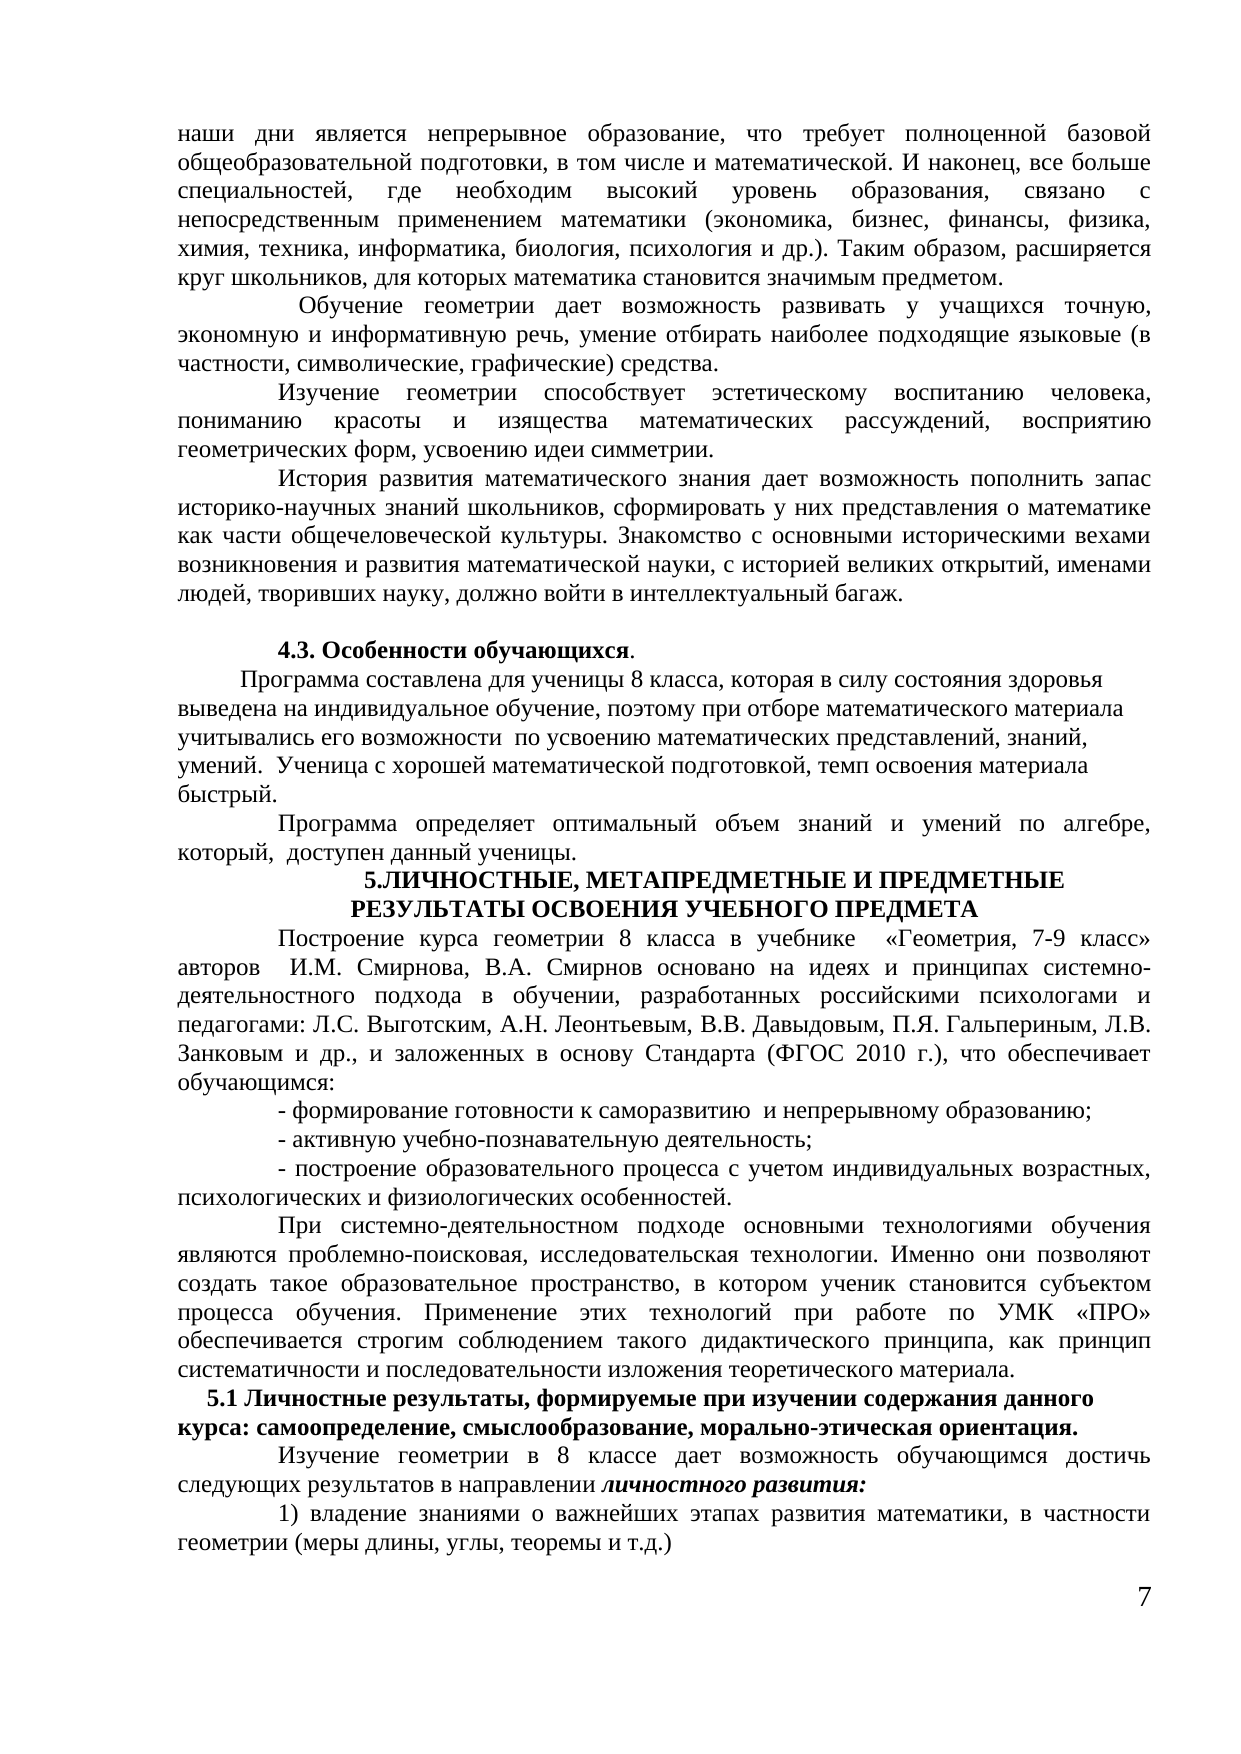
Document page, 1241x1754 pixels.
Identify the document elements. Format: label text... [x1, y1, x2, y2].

text Изучение геометрии в 8 классе дает возможность обучающимся достичь следующих результатов в направлении личностного развития: [177, 1441, 1152, 1498]
text 4.3. Особенности обучающихся. [177, 636, 1152, 664]
text Обучение геометрии дает возможность развивать у учащихся точную, экономную и информативную речь, умение отбирать наиболее подходящие языковые (в частности, символические, графические) средства. [177, 291, 1152, 377]
text Программа определяет оптимальный объем знаний и умений по алгебре, который, доступен данный ученицы. [177, 808, 1152, 866]
text 1) владение знаниями о важнейших этапах развития математики, в частности геометрии (меры длины, углы, теоремы и т.д.) [177, 1498, 1152, 1556]
text 5.1 Личностные результаты, формируемые при изучении содержания данного курса: самоопределение, смыслообразование, морально-этическая ориентация. [177, 1383, 1152, 1441]
text Изучение геометрии способствует эстетическому воспитанию человека, пониманию красоты и изящества математических рассуждений, восприятию геометрических форм, усвоению идеи симметрии. [177, 377, 1152, 463]
text - формирование готовности к саморазвитию и непрерывному образованию; [177, 1096, 1152, 1124]
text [177, 118, 1152, 291]
text - активную учебно-познавательную деятельность; [177, 1124, 1152, 1153]
text История развития математического знания дает возможность пополнить запас историко-научных знаний школьников, сформировать у них представления о математике как части общечеловеческой культуры. Знакомство с основными историческими вехами возникновения и развития математической науки, с историей великих открытий, именами людей, творивших науку, должно войти в интеллектуальный багаж. [177, 463, 1152, 607]
text - построение образовательного процесса с учетом индивидуальных возрастных, психологических и физиологических особенностей. [177, 1153, 1152, 1211]
text Программа составлена для ученицы 8 класса, которая в силу состояния здоровья выведена на индивидуальное обучение, поэтому при отборе математического материала учитывались его возможности по усвоению математических представлений, знаний, умений. Ученица с хорошей математической подготовкой, темп освоения материала быстрый. [177, 664, 1152, 808]
text При системно-деятельностном подходе основными технологиями обучения являются проблемно-поисковая, исследовательская технологии. Именно они позволяют создать такое образовательное пространство, в котором ученик становится субъектом процесса обучения. Применение этих технологий при работе по УМК «ПРО» обеспечивается строгим соблюдением такого дидактического принципа, как принцип систематичности и последовательности изложения теоретического материала. [177, 1211, 1152, 1383]
text Построение курса геометрии 8 класса в учебнике «Геометрия, 7-9 класс» авторов И.М. Смирнова, В.А. Смирнов основано на идеях и принципах системно-деятельностного подхода в обучении, разработанных российскими психологами и педагогами: Л.С. Выготским, А.Н. Леонтьевым, В.В. Давыдовым, П.Я. Гальпериным, Л.В. Занковым и др., и заложенных в основу Стандарта (ФГОС .), что обеспечивает обучающимся: [177, 923, 1152, 1096]
text 5.ЛИЧНОСТНЫЕ, МЕТАПРЕДМЕТНЫЕ И ПРЕДМЕТНЫЕ РЕЗУЛЬТАТЫ ОСВОЕНИЯ УЧЕБНОГО ПРЕДМЕТА [177, 866, 1152, 923]
